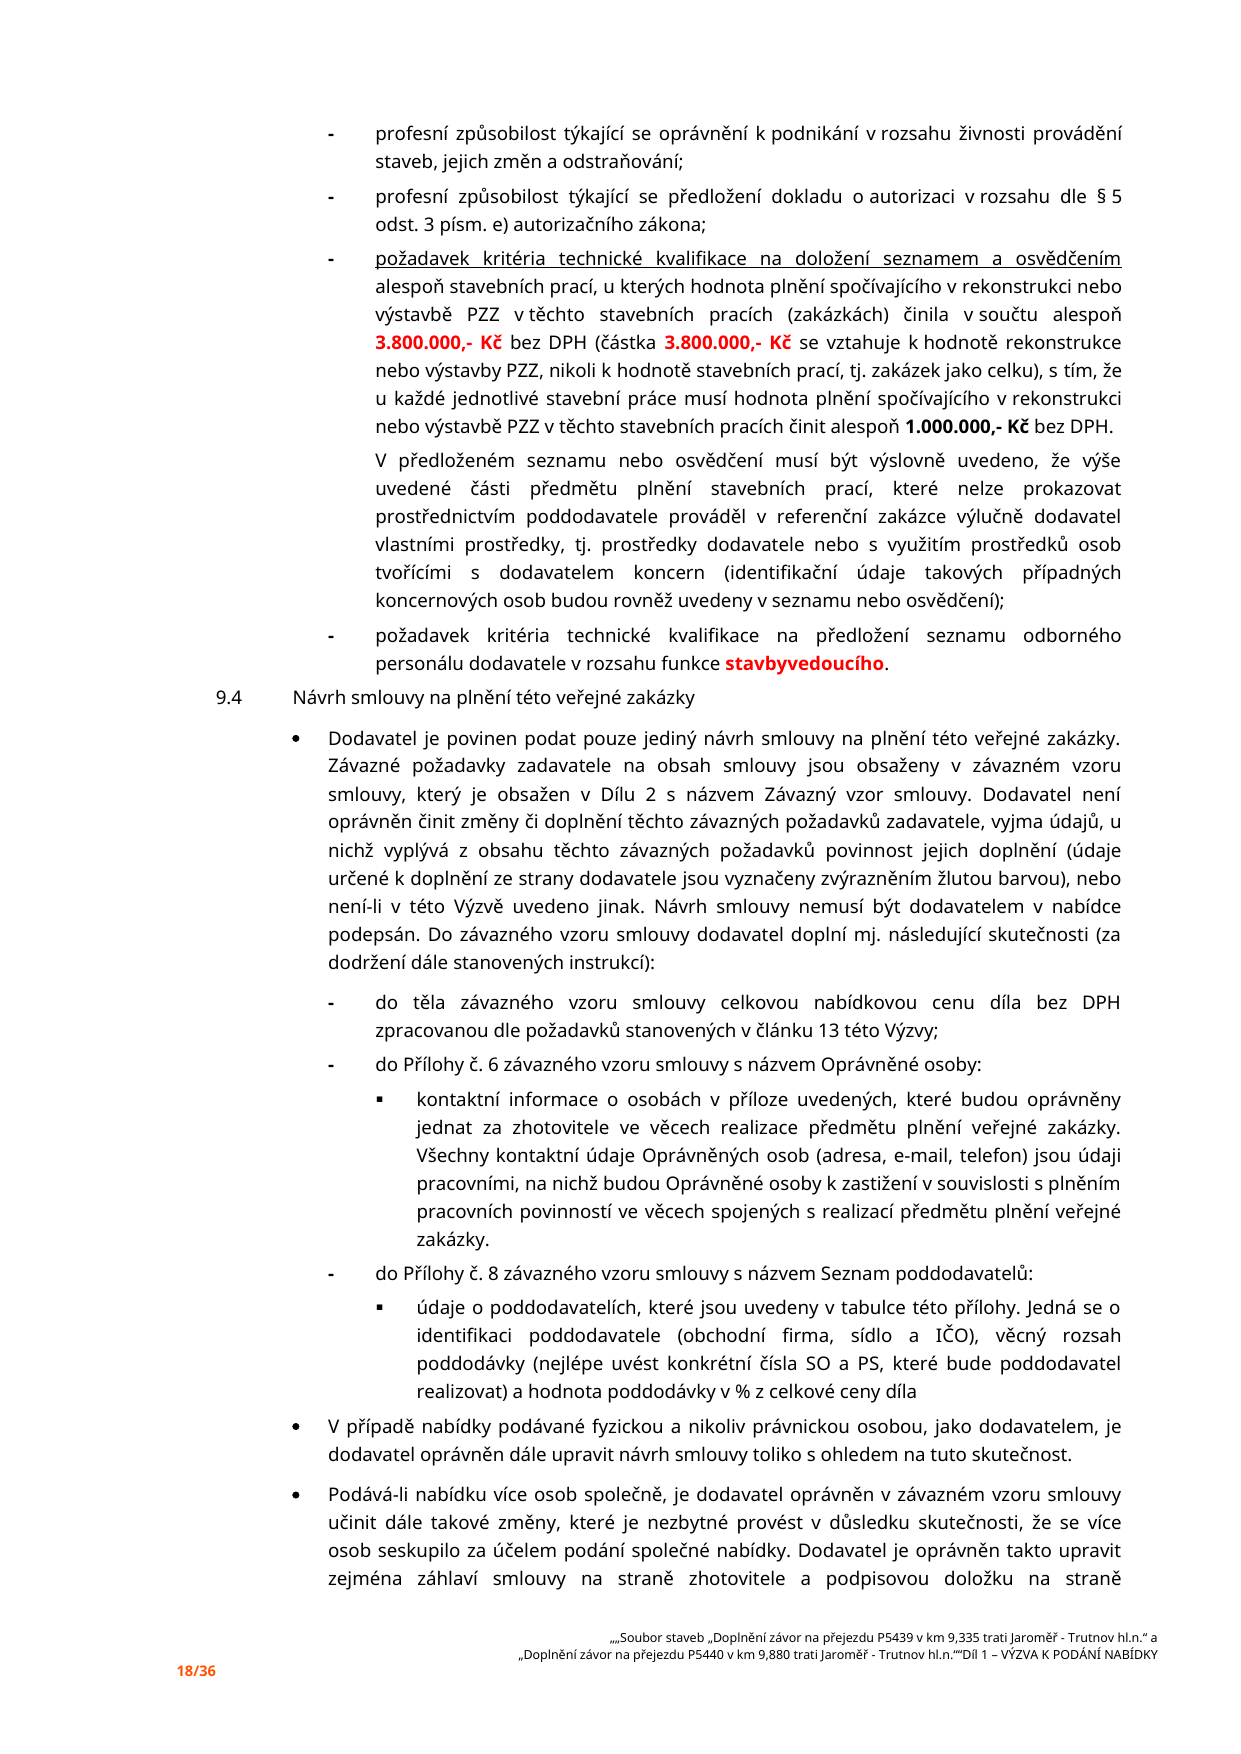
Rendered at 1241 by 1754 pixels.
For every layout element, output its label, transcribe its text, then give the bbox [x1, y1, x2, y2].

text požadavek kritéria technické kvalifikace na předložení seznamu odborného personálu dodavatele v rozsahu funkce stavbyvedoucího. [328, 622, 1122, 676]
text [292, 1482, 1122, 1591]
text kontaktní informace o osobách v příloze uvedených, které budou oprávněny jednat za zhotovitele ve věcech realizace předmětu plnění veřejné zakázky. Všechny kontaktní údaje Oprávněných osob (adresa, e-mail, telefon) jsou údaji pracovními, na nichž budou Oprávněné osoby k zastižení v souvislosti s plněním pracovních povinností ve věcech spojených s realizací předmětu plnění veřejné zakázky. [375, 1086, 1122, 1252]
text do těla závazného vzoru smlouvy celkovou nabídkovou cenu díla bez DPH zpracovanou dle požadavků stanovených v článku 13 této Výzvy; [328, 989, 1122, 1043]
text do Přílohy č. 6 závazného vzoru smlouvy s názvem Oprávněné osoby: [328, 1052, 1122, 1077]
text Návrh smlouvy na plnění této veřejné zakázky [216, 684, 1122, 710]
text údaje o poddodavatelích, které jsou uvedeny v tabulce této přílohy. Jedná se o identifikaci poddodavatele (obchodní firma, sídlo a IČO), věcný rozsah poddodávky (nejlépe uvést konkrétní čísla SO a PS, které bude poddodavatel realizovat) a hodnota poddodávky v % z celkové ceny díla [375, 1295, 1122, 1404]
text do Přílohy č. 8 závazného vzoru smlouvy s názvem Seznam poddodavatelů: [328, 1260, 1122, 1286]
text Dodavatel je povinen podat pouze jediný návrh smlouvy na plnění této veřejné zakázky. Závazné požadavky zadavatele na obsah smlouvy jsou obsaženy v závazném vzoru smlouvy, který je obsažen v Dílu 2 s názvem Závazný vzor smlouvy. Dodavatel není oprávněn činit změny či doplnění těchto závazných požadavků zadavatele, vyjma údajů, u nichž vyplývá z obsahu těchto závazných požadavků povinnost jejich doplnění (údaje určené k doplnění ze strany dodavatele jsou vyznačeny zvýrazněním žlutou barvou), nebo není-li v této Výzvě uvedeno jinak. Návrh smlouvy nemusí být dodavatelem v nabídce podepsán. Do závazného vzoru smlouvy dodavatel doplní mj. následující skutečnosti (za dodržení dále stanovených instrukcí): [292, 725, 1122, 974]
text profesní způsobilost týkající se oprávnění k podnikání v rozsahu živnosti provádění staveb, jejich změn a odstraňování; [328, 121, 1122, 174]
text V případě nabídky podávané fyzickou a nikoliv právnickou osobou, jako dodavatelem, je dodavatel oprávněn dále upravit návrh smlouvy toliko s ohledem na tuto skutečnost. [292, 1413, 1122, 1467]
list V předloženém seznamu nebo osvědčení musí být výslovně uvedeno, že výše uvedené části předmětu plnění stavebních prací, které nelze prokazovat prostřednictvím poddodavatele prováděl v referenční zakázce výlučně dodavatel vlastními prostředky, tj. prostředky dodavatele nebo s využitím prostředků osob tvořícími s dodavatelem koncern (identifikační údaje takových případných koncernových osob budou rovněž uvedeny v seznamu nebo osvědčení); [375, 448, 1122, 613]
text profesní způsobilost týkající se předložení dokladu o autorizaci v rozsahu dle § 5 odst. 3 písm. e) autorizačního zákona; [328, 183, 1122, 236]
text požadavek kritéria technické kvalifikace na doložení seznamem a osvědčením alespoň stavebních prací, u kterých hodnota plnění spočívajícího v rekonstrukci nebo výstavbě PZZ v těchto stavebních pracích (zakázkách) činila v součtu alespoň 3.800.000,- Kč bez DPH (částka 3.800.000,- Kč se vztahuje k hodnotě rekonstrukce nebo výstavby PZZ, nikoli k hodnotě stavebních prací, tj. zakázek jako celku), s tím, že u každé jednotlivé stavební práce musí hodnota plnění spočívajícího v rekonstrukci nebo výstavbě PZZ v těchto stavebních pracích činit alespoň 1.000.000,- Kč bez DPH. [328, 245, 1122, 439]
